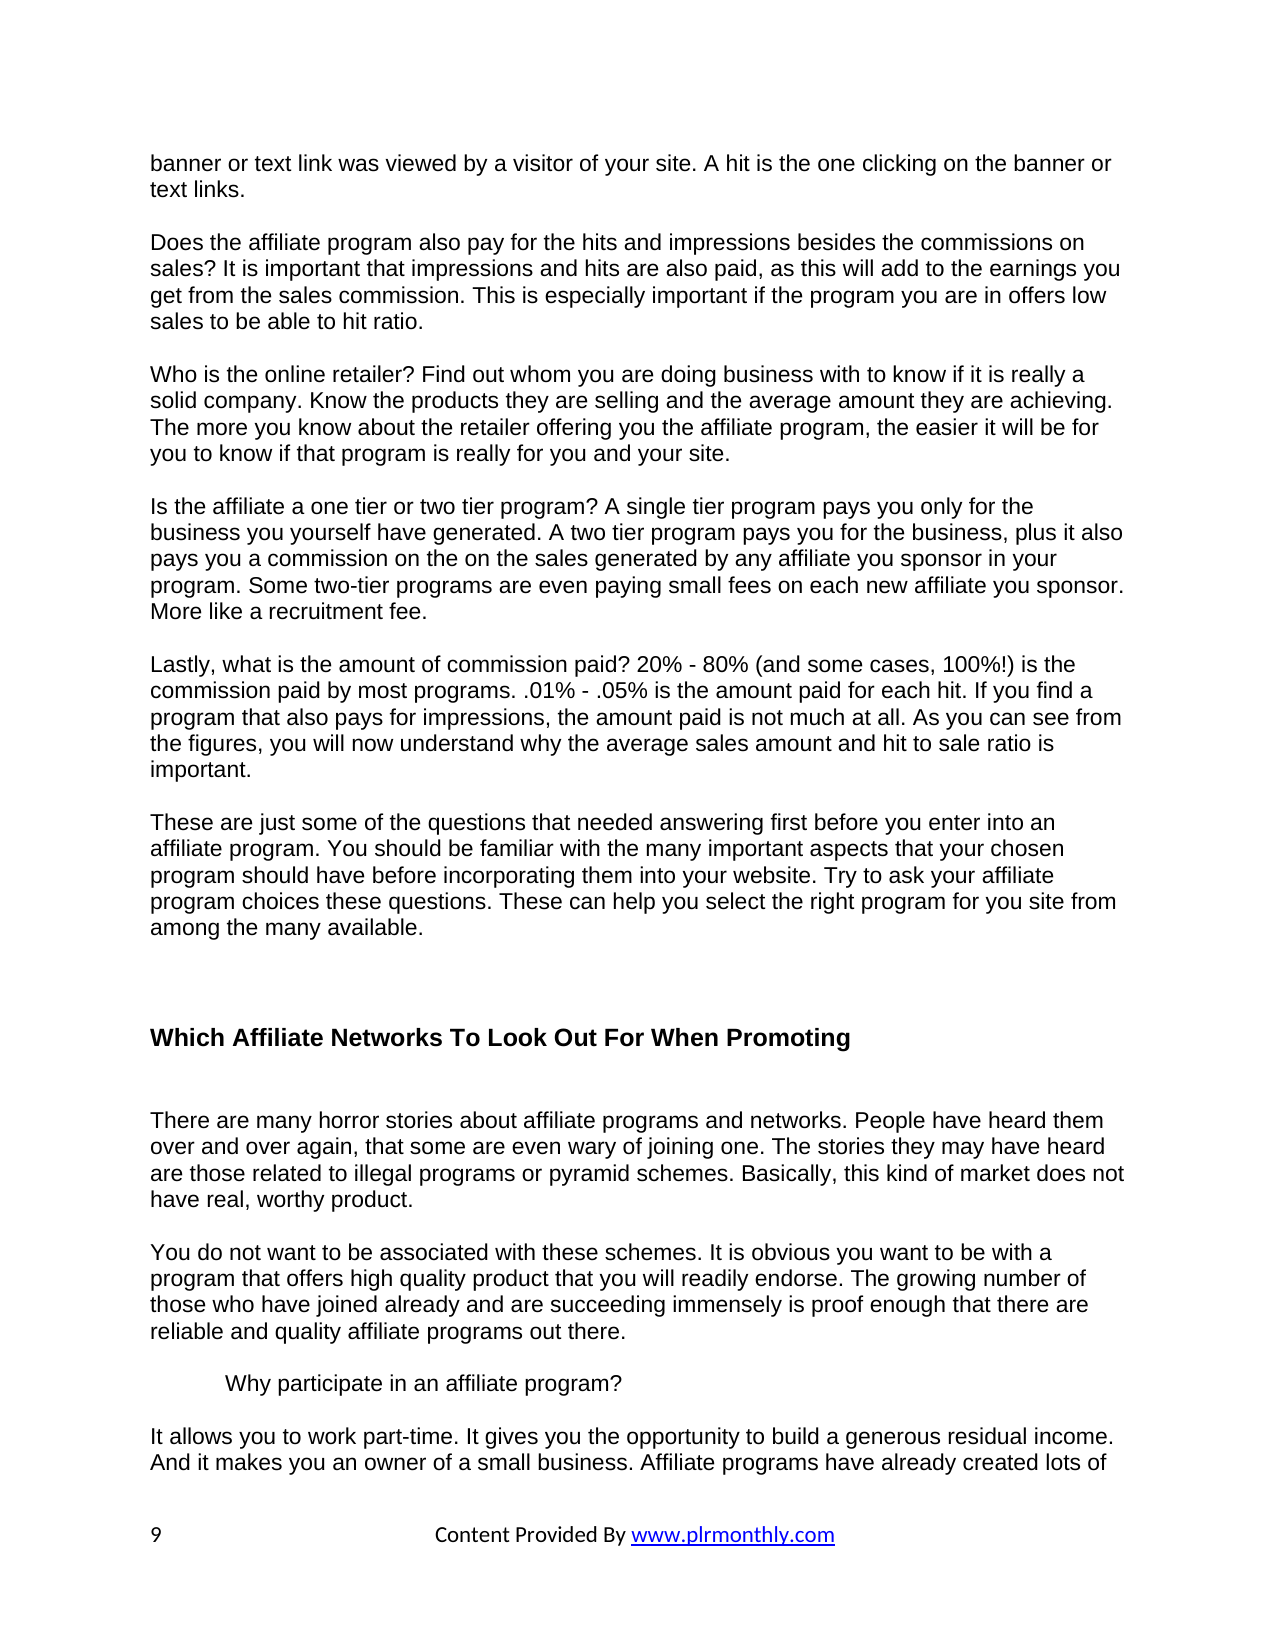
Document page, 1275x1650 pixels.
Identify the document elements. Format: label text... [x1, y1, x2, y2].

text You do not want to be associated with these schemes. It is obvious you want to be with a program that offers high quality product that you will readily endorse. The growing number of those who have joined already and are succeeding immensely is proof enough that there are reliable and quality affiliate programs out there. [150, 1238, 1125, 1344]
text Who is the online retailer? Find out whom you are doing business with to know if it is really a solid company. Know the products they are selling and the average amount they are achieving. The more you know about the retailer offering you the affiliate program, the easier it will be for you to know if that program is really for you and your site. [150, 361, 1125, 466]
subtitle Which Affiliate Networks To Look Out For When Promoting [150, 1022, 1125, 1051]
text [150, 150, 1125, 203]
text Lastly, what is the amount of commission paid? 20% - 80% (and some cases, 100%!) is the commission paid by most programs. .01% - .05% is the amount paid for each hit. If you find a program that also pays for impressions, the amount paid is not much at all. As you can see from the figures, you will now understand why the average sales amount and hit to sale ratio is important. [150, 651, 1125, 782]
text These are just some of the questions that needed answering first before you enter into an affiliate program. You should be familiar with the many important aspects that your chosen program should have before incorporating them into your website. Try to ask your affiliate program choices these questions. These can help you select the right program for you site from among the many available. [150, 809, 1125, 941]
text There are many horror stories about affiliate programs and networks. People have heard them over and over again, that some are even wary of joining one. The stories they may have heard are those related to illegal programs or pyramid schemes. Basically, this kind of market does not have real, worthy product. [150, 1107, 1125, 1212]
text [150, 1423, 1125, 1476]
text Why participate in an affiliate program? [150, 1370, 1125, 1397]
text Does the affiliate program also pay for the hits and impressions besides the commissions on sales? It is important that impressions and hits are also paid, as this will add to the earnings you get from the sales commission. This is especially important if the program you are in offers low sales to be able to hit ratio. [150, 229, 1125, 334]
text Is the affiliate a one tier or two tier program? A single tier program pays you only for the business you yourself have generated. A two tier program pays you for the business, plus it also pays you a commission on the on the sales generated by any affiliate you sponsor in your program. Some two-tier programs are even paying small fees on each new affiliate you sponsor. More like a recruitment fee. [150, 493, 1125, 624]
